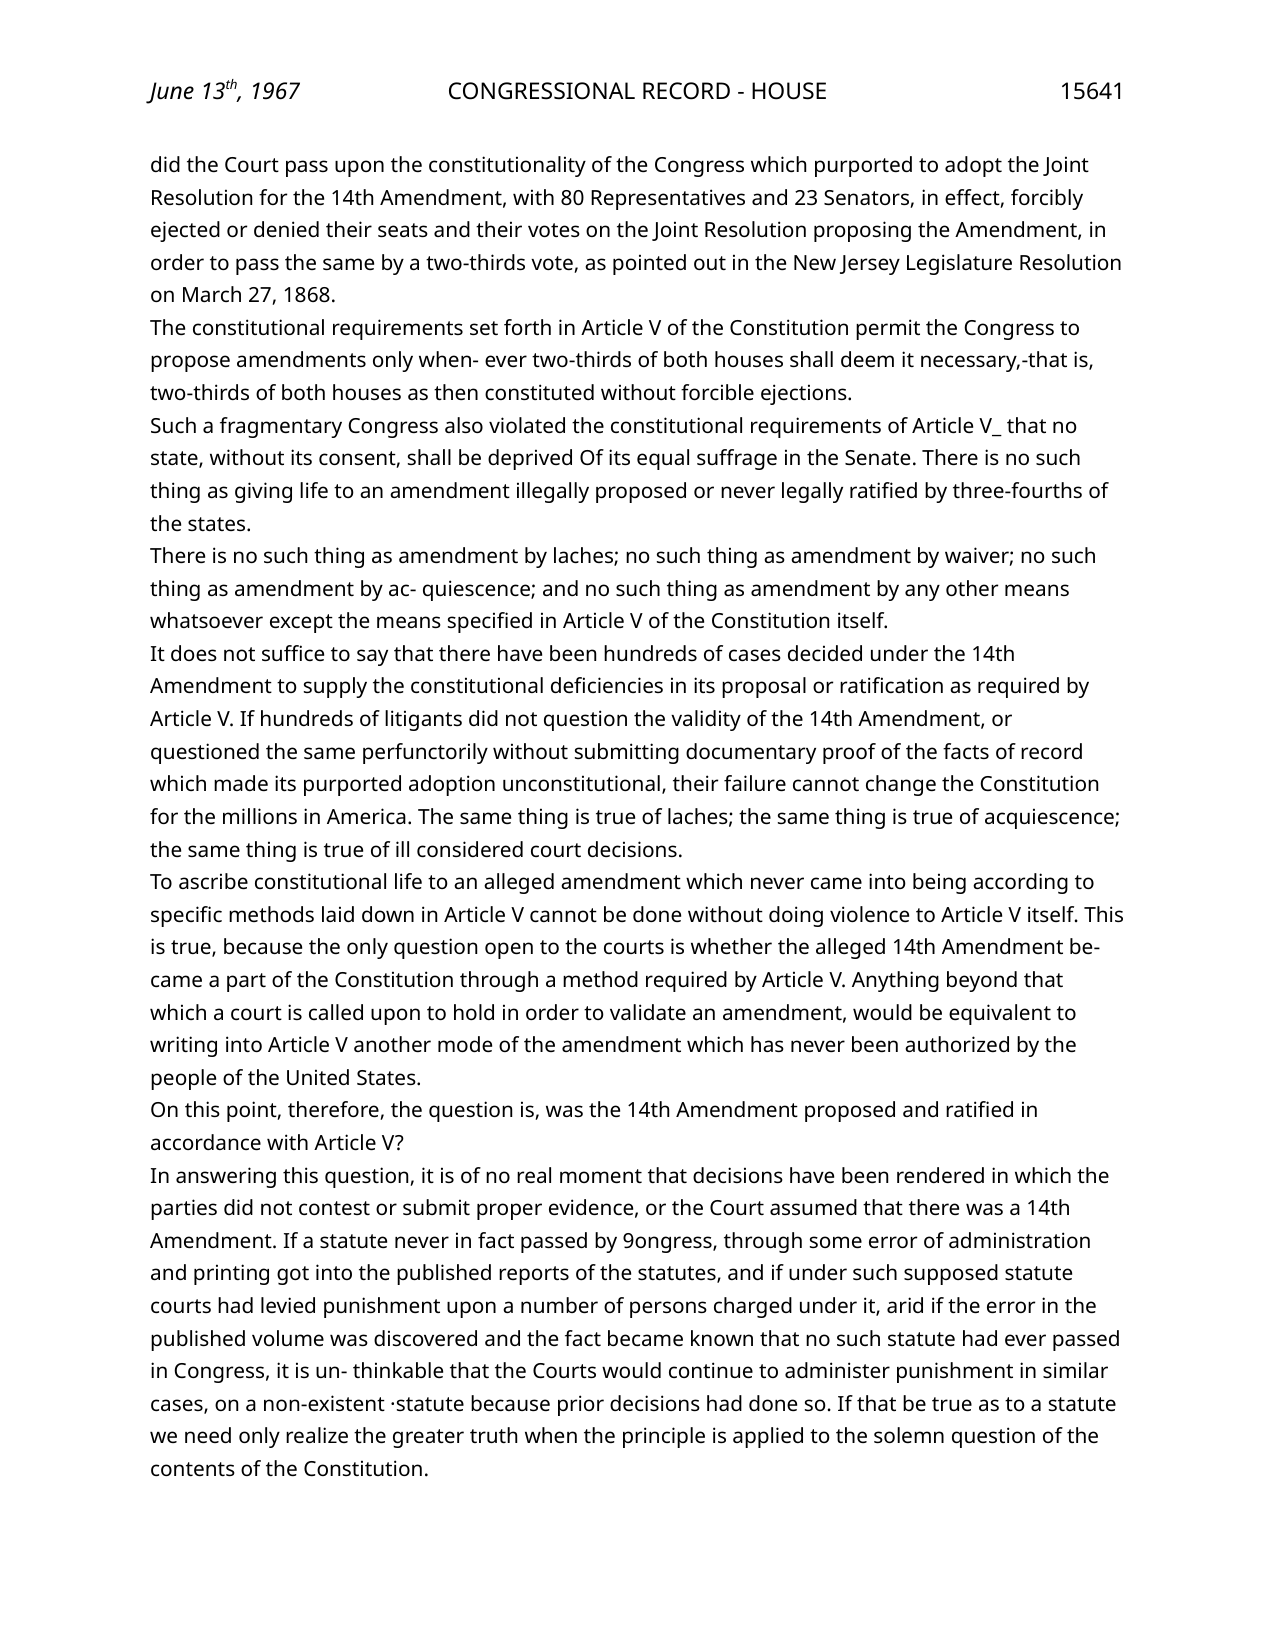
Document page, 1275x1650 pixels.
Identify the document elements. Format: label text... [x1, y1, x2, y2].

text There is no such thing as amendment by laches; no such thing as amendment by waiver; no such thing as amendment by ac- quiescence; and no such thing as amendment by any other means whatsoever except the means specified in Article V of the Constitution itself. [150, 541, 1125, 635]
text To ascribe constitutional life to an alleged amendment which never came into being according to specific methods laid down in Article V cannot be done without doing violence to Article V itself. This is true, because the only question open to the courts is whether the alleged 14th Amendment be- came a part of the Constitution through a method required by Article V. Anything beyond that which a court is called upon to hold in order to validate an amendment, would be equivalent to writing into Article V another mode of the amendment which has never been authorized by the people of the United States. [150, 867, 1125, 1091]
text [150, 150, 1125, 309]
text On this point, therefore, the question is, was the 14th Amendment proposed and ratified in accordance with Article V? [150, 1096, 1125, 1157]
text The constitutional requirements set forth in Article V of the Constitution permit the Congress to propose amendments only when- ever two-thirds of both houses shall deem it necessary,-that is, two-thirds of both houses as then constituted without forcible ejections. [150, 313, 1125, 407]
text It does not suffice to say that there have been hundreds of cases decided under the 14th Amendment to supply the constitutional deficiencies in its proposal or ratification as required by Article V. If hundreds of litigants did not question the validity of the 14th Amendment, or questioned the same perfunctorily without submitting documentary proof of the facts of record which made its purported adoption unconstitutional, their failure cannot change the Constitution for the millions in America. The same thing is true of laches; the same thing is true of acquiescence; the same thing is true of ill considered court decisions. [150, 639, 1125, 863]
text Such a fragmentary Congress also violated the constitutional requirements of Article V_ that no state, without its consent, shall be deprived Of its equal suffrage in the Senate. There is no such thing as giving life to an amendment illegally proposed or never legally ratified by three-fourths of the states. [150, 411, 1125, 537]
text In answering this question, it is of no real moment that decisions have been rendered in which the parties did not contest or submit proper evidence, or the Court assumed that there was a 14th Amendment. If a statute never in fact passed by 9ongress, through some error of administration and printing got into the published reports of the statutes, and if under such supposed statute courts had levied punishment upon a number of persons charged under it, arid if the error in the published volume was discovered and the fact became known that no such statute had ever passed in Congress, it is un- thinkable that the Courts would continue to administer punishment in similar cases, on a non-existent ·statute because prior decisions had done so. If that be true as to a statute we need only realize the greater truth when the principle is applied to the solemn question of the contents of the Constitution. [150, 1161, 1125, 1483]
